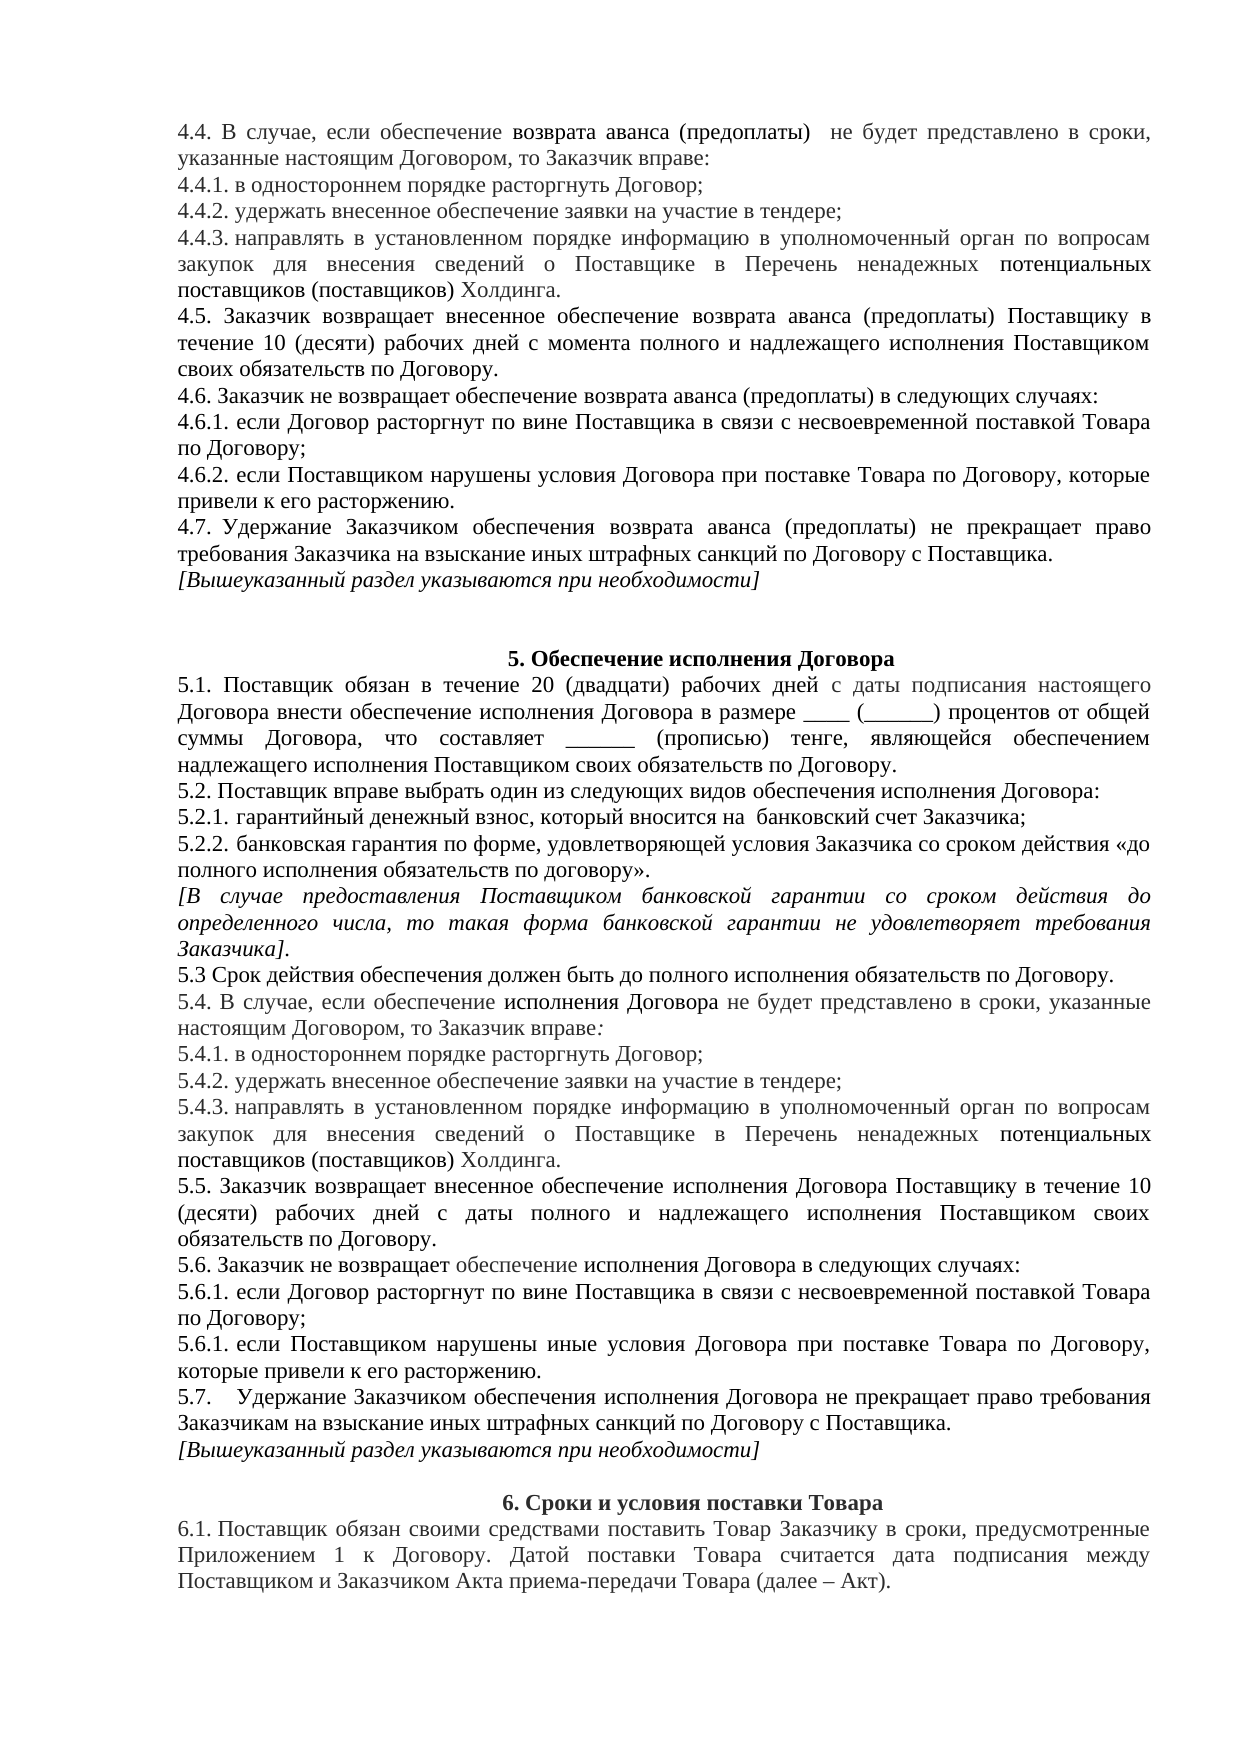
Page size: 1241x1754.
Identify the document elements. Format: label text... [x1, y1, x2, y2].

text 5.3 Срок действия обеспечения должен быть до полного исполнения обязательств по Договору. [177, 961, 1152, 988]
text 5.2. Поставщик вправе выбрать один из следующих видов обеспечения исполнения Договора: [177, 777, 1152, 803]
text 4.6. Заказчик не возвращает обеспечение возврата аванса (предоплаты) в следующих случаях: [177, 382, 1152, 408]
text 4.4. В случае, если обеспечение возврата аванса (предоплаты) не будет представлено в сроки, указанные настоящим Договором, то Заказчик вправе: [177, 118, 1152, 171]
list если Договор расторгнут по вине Поставщика в связи с несвоевременной поставкой Товара по Договору; [177, 1278, 1152, 1330]
text 4.4.2. удержать внесенное обеспечение заявки на участие в тендере; [177, 197, 1152, 223]
text 4.4.1. в одностороннем порядке расторгнуть Договор; [177, 171, 1152, 197]
text 4.5. Заказчик возвращает внесенное обеспечение возврата аванса (предоплаты) Поставщику в течение 10 (десяти) рабочих дней с момента полного и надлежащего исполнения Поставщиком своих обязательств по Договору. [177, 303, 1152, 382]
text 5.4.1. в одностороннем порядке расторгнуть Договор; [177, 1041, 1152, 1067]
list гарантийный денежный взнос, который вносится на банковский счет Заказчика; [177, 803, 1152, 830]
text 5.4. В случае, если обеспечение исполнения Договора не будет представлено в сроки, указанные настоящим Договором, то Заказчик вправе: [177, 988, 1152, 1041]
text 4.4.3. направлять в установленном порядке информацию в уполномоченный орган по вопросам закупок для внесения сведений о Поставщике в Перечень ненадежных потенциальных поставщиков (поставщиков) Холдинга. [177, 223, 1152, 303]
text 5.5. Заказчик возвращает внесенное обеспечение исполнения Договора Поставщику в течение 10 (десяти) рабочих дней с даты полного и надлежащего исполнения Поставщиком своих обязательств по Договору. [177, 1172, 1152, 1251]
text 6. Сроки и условия поставки Товара [177, 1488, 1152, 1515]
list если Договор расторгнут по вине Поставщика в связи с несвоевременной поставкой Товара по Договору; [177, 408, 1152, 461]
list Удержание Заказчиком обеспечения исполнения Договора не прекращает право требования Заказчикам на взыскание иных штрафных санкций по Договору с Поставщика. [177, 1383, 1152, 1436]
list банковская гарантия по форме, удовлетворяющей условия Заказчика со сроком действия «до полного исполнения обязательств по договору». [177, 830, 1152, 882]
text 5.6. Заказчик не возвращает обеспечение исполнения Договора в следующих случаях: [177, 1251, 1152, 1278]
text [В случае предоставления Поставщиком банковской гарантии со сроком действия до определенного числа, то такая форма банковской гарантии не удовлетворяет требования Заказчика]. [177, 882, 1152, 961]
text 5. Обеспечение исполнения Договора [177, 645, 1152, 672]
text 6.1. Поставщик обязан своими средствами поставить Товар Заказчику в сроки, предусмотренные Приложением 1 к Договору. Датой поставки Товара считается дата подписания между Поставщиком и Заказчиком Акта приема-передачи Товара (далее – Акт). [177, 1515, 1152, 1594]
list если Поставщиком нарушены условия Договора при поставке Товара по Договору, которые привели к его расторжению. [177, 461, 1152, 513]
text 5.4.2. удержать внесенное обеспечение заявки на участие в тендере; [177, 1067, 1152, 1093]
text 5.4.3. направлять в установленном порядке информацию в уполномоченный орган по вопросам закупок для внесения сведений о Поставщике в Перечень ненадежных потенциальных поставщиков (поставщиков) Холдинга. [177, 1093, 1152, 1172]
list если Поставщиком нарушены иные условия Договора при поставке Товара по Договору, которые привели к его расторжению. [177, 1330, 1152, 1383]
text [Вышеуказанный раздел указываются при необходимости] [177, 1436, 1152, 1462]
text [Вышеуказанный раздел указываются при необходимости] [177, 566, 1152, 592]
list Удержание Заказчиком обеспечения возврата аванса (предоплаты) не прекращает право требования Заказчика на взыскание иных штрафных санкций по Договору с Поставщика. [177, 513, 1152, 566]
text 5.1. Поставщик обязан в течение 20 (двадцати) рабочих дней с даты подписания настоящего Договора внести обеспечение исполнения Договора в размере ____ (______) процентов от общей суммы Договора, что составляет ______ (прописью) тенге, являющейся обеспечением надлежащего исполнения Поставщиком своих обязательств по Договору. [177, 672, 1152, 777]
